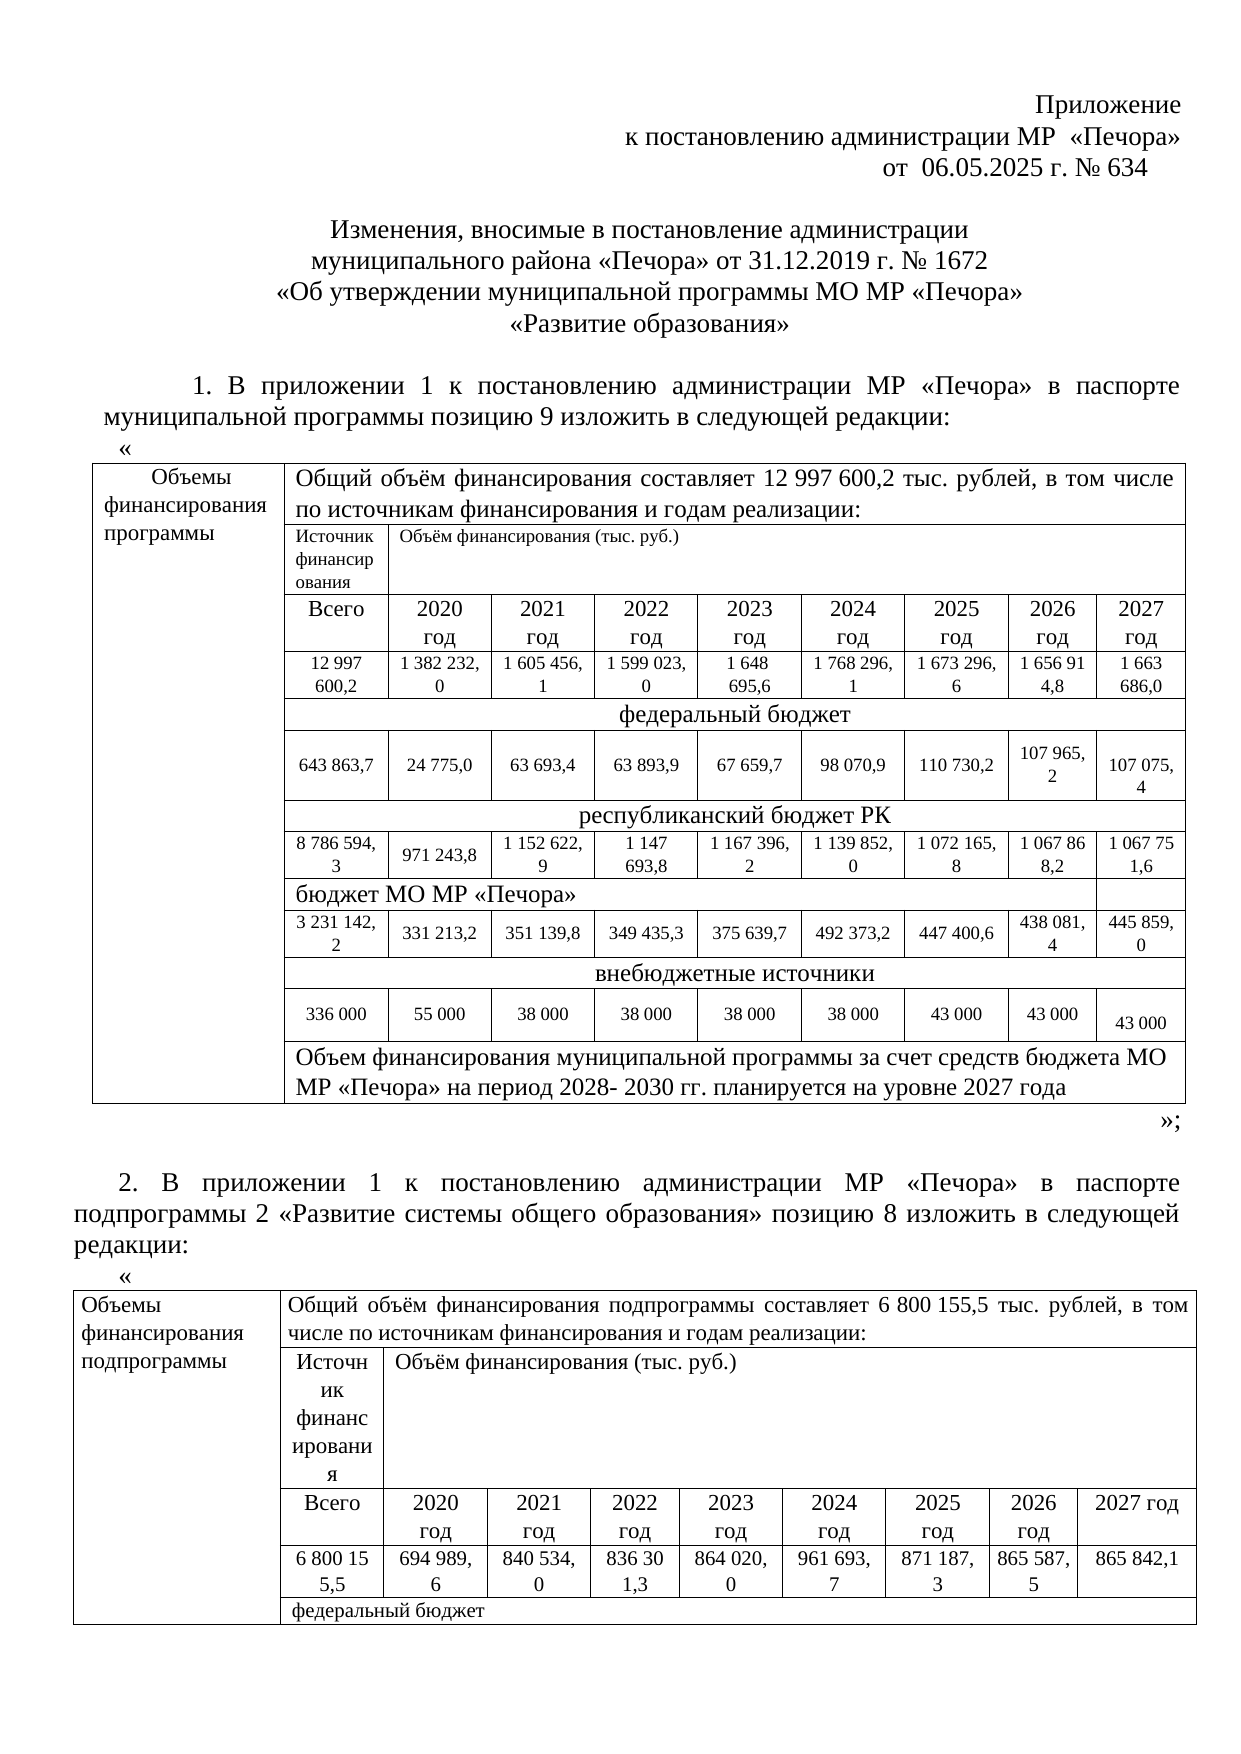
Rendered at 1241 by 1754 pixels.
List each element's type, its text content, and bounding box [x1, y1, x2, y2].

text от 06.05.2025 г. № 634 [118, 151, 1181, 182]
table_cell 6 800 155,5 [281, 1546, 383, 1597]
table_cell Объём финансирования (тыс. руб.) [389, 525, 1185, 594]
table_cell 67 659,7 [698, 731, 801, 799]
table_cell федеральный бюджет [281, 1598, 1196, 1624]
text Приложение [118, 89, 1181, 120]
table_cell 63 893,9 [595, 731, 697, 799]
table_cell 43 000 [905, 989, 1008, 1041]
table_cell республиканский бюджет РК [285, 801, 1185, 831]
table_cell 694 989,6 [384, 1546, 487, 1597]
table_cell 375 639,7 [698, 911, 801, 957]
table_cell 1 599 023,0 [595, 652, 697, 698]
table_cell 1 167 396,2 [698, 832, 801, 878]
text «Развитие образования» [118, 307, 1181, 338]
text »; [118, 1104, 1181, 1134]
table_cell 2023 год [680, 1489, 782, 1545]
table_cell 643 863,7 [285, 731, 388, 799]
table_cell 445 859,0 [1097, 911, 1185, 957]
table_header Объемы финансирования программы [93, 464, 284, 1102]
table_cell 1 605 456,1 [492, 652, 594, 698]
text « [118, 431, 1181, 462]
text 2. В приложении 1 к постановлению администрации МР «Печора» в паспорте подпрограммы 2 «Развитие системы общего образования» позицию 8 изложить в следующей редакции: [74, 1166, 1181, 1259]
table_cell 2025 год [886, 1489, 989, 1545]
table_cell 1 067 868,2 [1009, 832, 1096, 878]
table_cell 2022 год [595, 595, 697, 651]
table_cell 1 648 695,6 [698, 652, 801, 698]
table_cell 3 231 142,2 [285, 911, 388, 957]
table_cell 2021 год [488, 1489, 590, 1545]
text муниципального района «Печора» от 31.12.2019 г. № 1672 [118, 244, 1181, 276]
table_cell 492 373,2 [802, 911, 904, 957]
table_cell 2020 год [389, 595, 491, 651]
text к постановлению администрации МР «Печора» [118, 120, 1181, 151]
text Изменения, вносимые в постановление администрации [118, 213, 1181, 244]
table_cell 2026 год [990, 1489, 1077, 1545]
table_cell Всего [281, 1489, 383, 1545]
table_cell 864 020,0 [680, 1546, 782, 1597]
table_cell 331 213,2 [389, 911, 491, 957]
table_cell 1 382 232,0 [389, 652, 491, 698]
table_cell 38 000 [802, 989, 904, 1041]
table_cell 38 000 [698, 989, 801, 1041]
table_cell 865 587,5 [990, 1546, 1077, 1597]
table_cell 1 673 296,6 [905, 652, 1008, 698]
table_cell 107 075,4 [1097, 731, 1185, 799]
table_cell 8 786 594,3 [285, 832, 388, 878]
table_cell 871 187,3 [886, 1546, 989, 1597]
table_cell 1 072 165,8 [905, 832, 1008, 878]
table_cell 2020 год [384, 1489, 487, 1545]
table_cell 2021 год [492, 595, 594, 651]
table_cell 971 243,8 [389, 832, 491, 878]
table_cell 43 000 [1097, 989, 1185, 1041]
table_cell 2027 год [1097, 595, 1185, 651]
table_cell 2023 год [698, 595, 801, 651]
text «Об утверждении муниципальной программы МО МР «Печора» [118, 276, 1181, 307]
table_cell 2027 год [1078, 1489, 1196, 1545]
table_cell [1097, 879, 1185, 909]
table_cell федеральный бюджет [285, 699, 1185, 730]
table_header Общий объём финансирования составляет 12 997 600,2 тыс. рублей, в том числе по источникам финансирования и годам реализации: [285, 464, 1185, 524]
table_cell 1 067 751,6 [1097, 832, 1185, 878]
table_cell 63 693,4 [492, 731, 594, 799]
table_header Общий объём финансирования подпрограммы составляет 6 800 155,5 тыс. рублей, в том числе по источникам финансирования и годам реализации: [281, 1291, 1196, 1347]
table_cell 2025 год [905, 595, 1008, 651]
table_cell 2022 год [591, 1489, 679, 1545]
table_cell Объём финансирования (тыс. руб.) [384, 1348, 1196, 1488]
table_cell 447 400,6 [905, 911, 1008, 957]
table_cell Объем финансирования муниципальной программы за счет средств бюджета МО МР «Печора» на период 2028- 2030 гг. планируется на уровне 2027 года [285, 1042, 1185, 1102]
table_cell 1 663 686,0 [1097, 652, 1185, 698]
table_cell 840 534,0 [488, 1546, 590, 1597]
table_cell Всего [285, 595, 388, 651]
table_cell 107 965,2 [1009, 731, 1096, 799]
text « [118, 1259, 1181, 1290]
table_cell 38 000 [492, 989, 594, 1041]
table_cell 2024 год [802, 595, 904, 651]
table_cell 865 842,1 [1078, 1546, 1196, 1597]
table_cell 351 139,8 [492, 911, 594, 957]
table_cell 1 768 296,1 [802, 652, 904, 698]
table_cell 1 147 693,8 [595, 832, 697, 878]
table_cell 438 081,4 [1009, 911, 1096, 957]
table_cell 1 152 622,9 [492, 832, 594, 878]
table_cell 1 656 914,8 [1009, 652, 1096, 698]
table_cell Источник финансирования [281, 1348, 383, 1488]
table_cell 2024 год [783, 1489, 885, 1545]
table_cell 349 435,3 [595, 911, 697, 957]
table_cell 98 070,9 [802, 731, 904, 799]
table_cell 1 139 852,0 [802, 832, 904, 878]
table_cell 110 730,2 [905, 731, 1008, 799]
table_cell Источник финансирования [285, 525, 388, 594]
table_cell внебюджетные источники [285, 958, 1185, 988]
table_cell 43 000 [1009, 989, 1096, 1041]
table_cell 336 000 [285, 989, 388, 1041]
table_cell 12 997 600,2 [285, 652, 388, 698]
table_cell 24 775,0 [389, 731, 491, 799]
table_header Объемы финансирования подпрограммы [74, 1291, 280, 1624]
table_cell 2026 год [1009, 595, 1096, 651]
table_cell бюджет МО МР «Печора» [285, 879, 1096, 909]
text 1. В приложении 1 к постановлению администрации МР «Печора» в паспорте муниципальной программы позицию 9 изложить в следующей редакции: [103, 369, 1181, 431]
table_cell 38 000 [595, 989, 697, 1041]
table_cell 55 000 [389, 989, 491, 1041]
table_cell 961 693,7 [783, 1546, 885, 1597]
table_cell 836 301,3 [591, 1546, 679, 1597]
